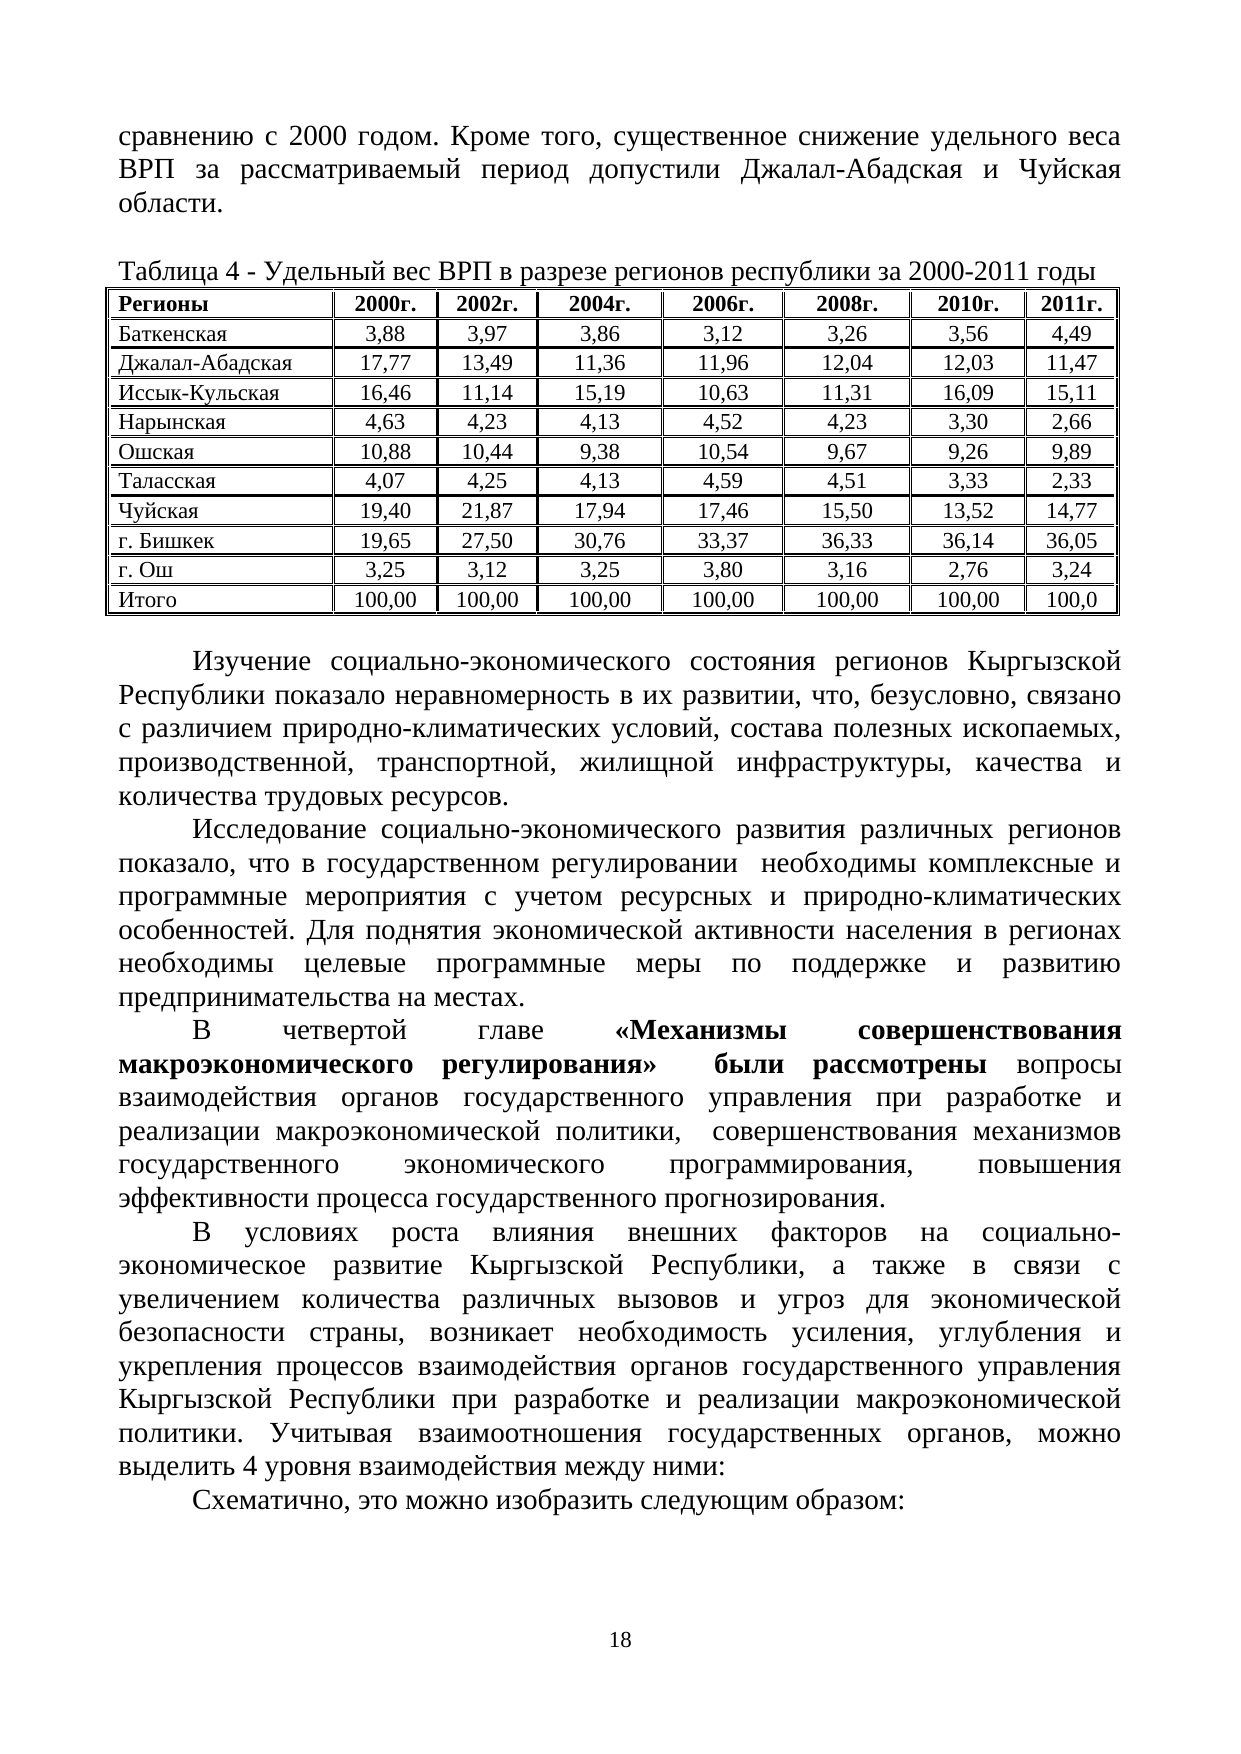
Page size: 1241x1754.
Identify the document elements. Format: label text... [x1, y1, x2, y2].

table_cell 3,88 [335, 320, 436, 346]
table_cell 4,13 [539, 409, 661, 435]
table_cell 3,56 [912, 320, 1024, 346]
table_cell 10,88 [335, 438, 436, 464]
table_cell 100,00 [437, 586, 537, 612]
text Таблица 4 - Удельный вес ВРП в разрезе регионов республики за 2000-2011 годы [118, 254, 1122, 287]
table_cell 4,07 [335, 468, 436, 494]
table_cell 100,0 [1026, 583, 1118, 612]
table_cell 4,23 [439, 409, 536, 435]
table_cell 4,23 [785, 409, 909, 435]
table_cell 100,00 [663, 586, 783, 612]
table_cell 12,04 [785, 349, 909, 376]
table_cell г. Ош [109, 553, 332, 583]
table_cell г. Бишкек [109, 524, 332, 553]
table_cell 11,31 [785, 379, 909, 405]
table_cell Итого [107, 583, 333, 612]
text Исследование социально-экономического развития различных регионов показало, что в государственном регулировании необходимы комплексные и программные мероприятия с учетом ресурсных и природно-климатических особенностей. Для поднятия экономической активности населения в регионах необходимы целевые программные меры по поддержке и развитию предпринимательства на местах. [118, 811, 1122, 1012]
table_cell 19,40 [335, 497, 436, 523]
table_cell 13,52 [912, 497, 1024, 523]
table_cell 13,49 [439, 349, 536, 376]
table_cell 17,94 [539, 497, 661, 523]
table_cell 10,54 [664, 438, 782, 464]
table_cell 36,05 [1027, 524, 1117, 553]
table_cell 30,76 [539, 527, 661, 553]
table_cell Нарынская [109, 405, 332, 435]
table_cell 9,67 [785, 438, 909, 464]
table_cell 9,89 [1026, 435, 1118, 464]
table_cell 11,36 [539, 349, 661, 376]
table_cell 19,65 [335, 527, 436, 553]
table_cell 33,37 [664, 527, 782, 553]
table_cell 3,25 [335, 557, 436, 583]
table_cell 11,14 [439, 379, 536, 405]
table_cell 15,50 [785, 497, 909, 523]
table_cell Чуйская [109, 494, 332, 523]
text Схематично, это можно изобразить следующим образом: [118, 1482, 1122, 1516]
table_header 2002г. [437, 288, 537, 316]
table_cell 11,47 [1027, 346, 1116, 376]
table_cell 9,26 [912, 438, 1024, 464]
table_cell 2,66 [1027, 405, 1117, 435]
table_cell 17,77 [335, 349, 436, 376]
table_cell 3,25 [539, 557, 661, 583]
table_cell 3,80 [664, 557, 782, 583]
text Изучение социально-экономического состояния регионов Кыргызской Республики показало неравномерность в их развитии, что, безусловно, связано с различием природно-климатических условий, состава полезных ископаемых, производственной, транспортной, жилищной инфраструктуры, качества и количества трудовых ресурсов. [118, 643, 1122, 811]
table_cell 17,46 [664, 497, 782, 523]
table_header 2011г. [1026, 290, 1116, 316]
table_cell 100,00 [537, 586, 662, 612]
table_cell 3,12 [664, 320, 782, 346]
table_cell Иссык-Кульская [107, 376, 333, 405]
table_cell 15,11 [1026, 376, 1118, 405]
table_cell 36,14 [912, 527, 1024, 553]
table_cell 4,59 [664, 468, 782, 494]
table_cell 16,46 [335, 379, 436, 405]
table_cell 3,86 [539, 320, 661, 346]
table_cell 4,52 [664, 409, 782, 435]
table_cell 14,77 [1027, 494, 1116, 523]
table_cell 21,87 [439, 497, 536, 523]
table_cell 3,24 [1027, 553, 1117, 583]
table_cell 2,33 [1027, 464, 1117, 494]
table_cell 36,33 [785, 527, 909, 553]
table_cell Баткенская [109, 316, 332, 346]
table_cell 15,19 [539, 379, 661, 405]
table_header Регионы [109, 290, 333, 316]
table_cell 4,13 [539, 468, 661, 494]
table_cell 3,30 [912, 409, 1024, 435]
table_cell 10,63 [664, 379, 782, 405]
table_cell 100,00 [334, 586, 437, 612]
table_cell Джалал-Абадская [109, 346, 332, 376]
table_cell 100,00 [911, 586, 1026, 612]
table_cell Ошская [107, 435, 333, 464]
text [118, 118, 1122, 219]
table_header 2004г. [537, 290, 662, 316]
table_cell 3,33 [912, 468, 1024, 494]
table_cell 10,44 [439, 438, 536, 464]
table_cell 16,09 [912, 379, 1024, 405]
table_header 2000г. [334, 288, 437, 316]
table_cell 3,12 [439, 557, 536, 583]
table_cell 27,50 [439, 527, 536, 553]
table_cell 4,63 [335, 409, 436, 435]
table_header 2008г. [784, 290, 911, 316]
table_cell 4,49 [1027, 316, 1117, 346]
table_header 2010г. [911, 290, 1026, 316]
table_cell 4,25 [439, 468, 536, 494]
table_cell 9,38 [539, 438, 661, 464]
table_cell 12,03 [912, 349, 1024, 376]
table_cell 3,16 [785, 557, 909, 583]
table_cell 4,51 [785, 468, 909, 494]
table_cell 100,00 [784, 586, 911, 612]
table_cell Таласская [109, 464, 332, 494]
table_header 2006г. [663, 290, 783, 316]
table_cell 3,97 [439, 320, 536, 346]
table_cell 2,76 [912, 557, 1024, 583]
text В четвертой главе «Механизмы совершенствования макроэкономического регулирования» были рассмотрены вопросы взаимодействия органов государственного управления при разработке и реализации макроэкономической политики, совершенствования механизмов государственного экономического программирования, повышения эффективности процесса государственного прогнозирования. [118, 1012, 1122, 1214]
text В условиях роста влияния внешних факторов на социально-экономическое развитие Кыргызской Республики, а также в связи с увеличением количества различных вызовов и угроз для экономической безопасности страны, возникает необходимость усиления, углубления и укрепления процессов взаимодействия органов государственного управления Кыргызской Республики при разработке и реализации макроэкономической политики. Учитывая взаимоотношения государственных органов, можно выделить 4 уровня взаимодействия между ними: [118, 1214, 1122, 1482]
table_cell 11,96 [664, 349, 782, 376]
table_cell 3,26 [785, 320, 909, 346]
